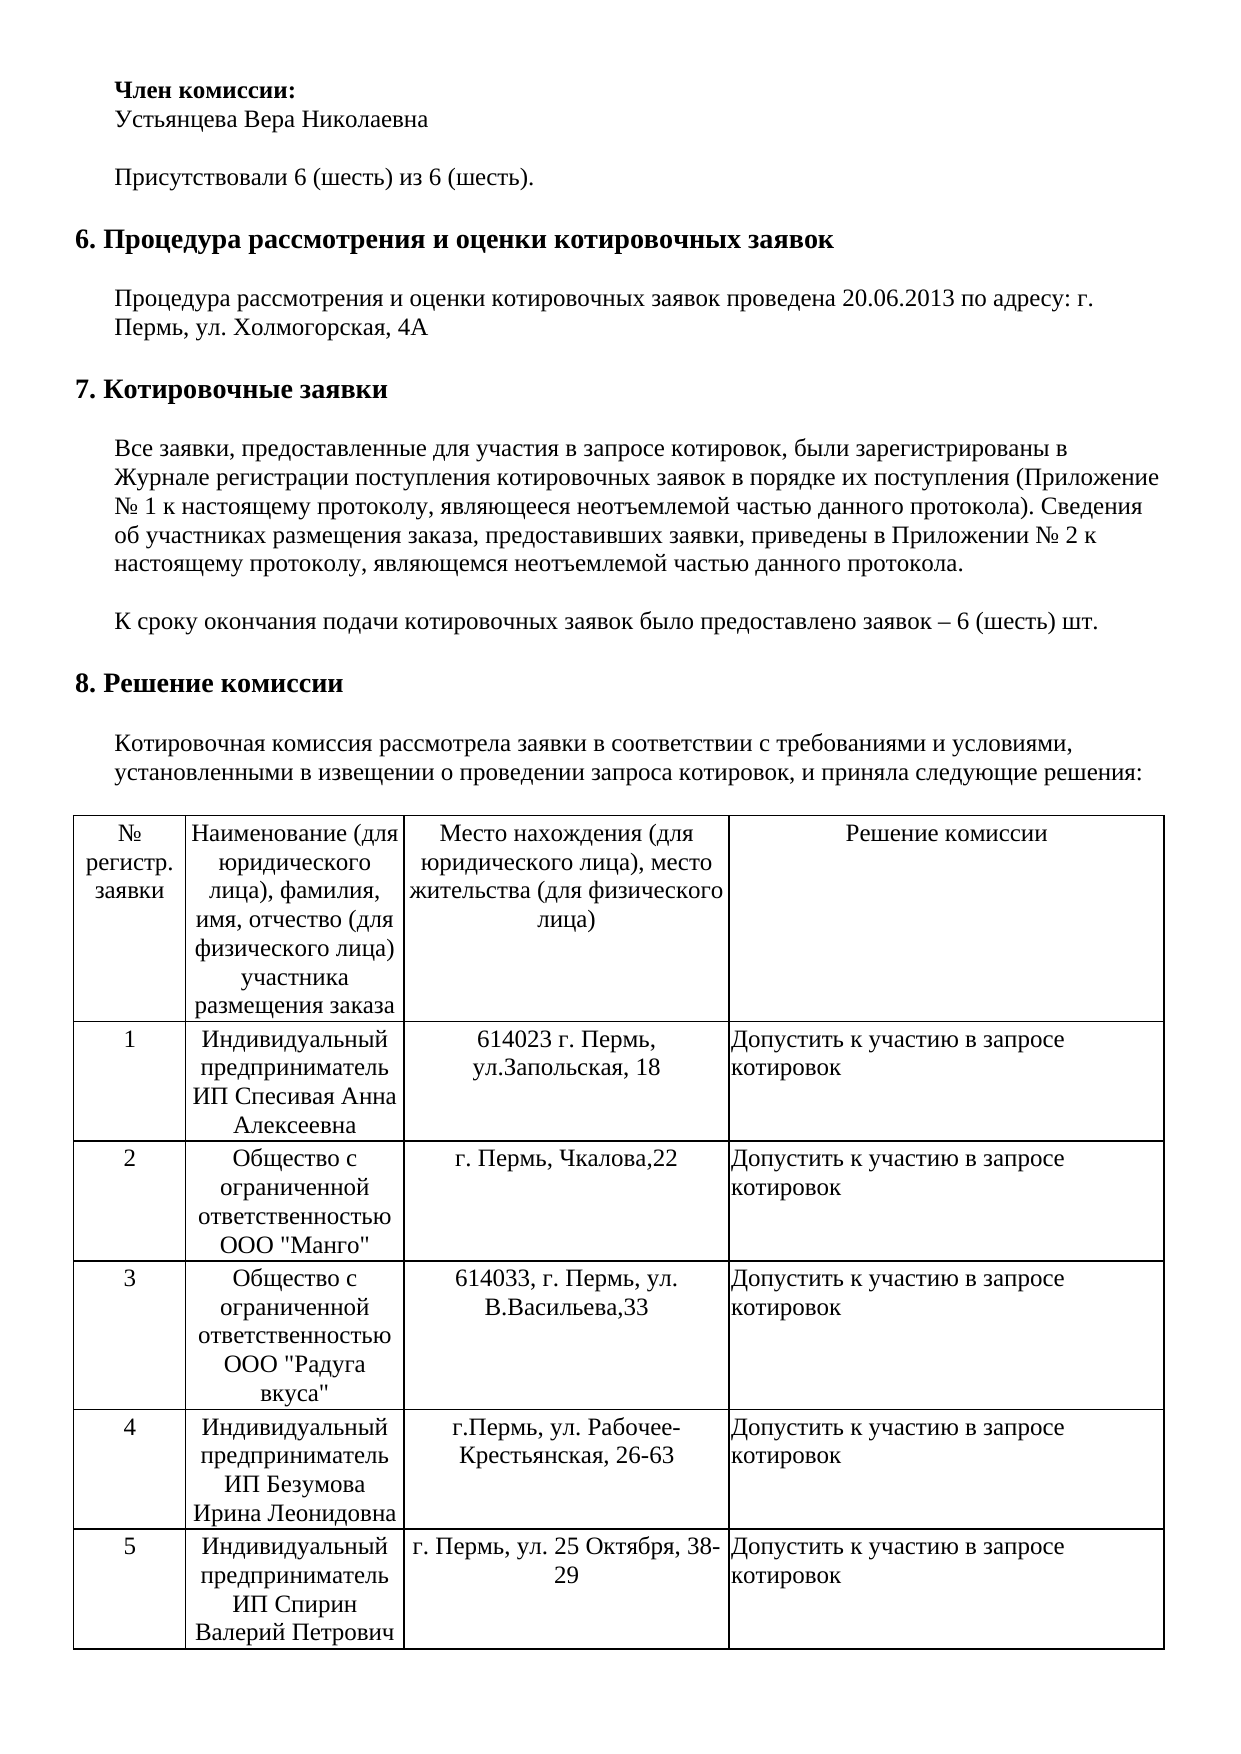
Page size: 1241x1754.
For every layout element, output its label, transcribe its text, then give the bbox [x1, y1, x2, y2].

table_header Решение комиссии [730, 816, 1163, 1021]
table_cell Общество с ограниченной ответственностью ООО "Манго" [186, 1142, 403, 1260]
text Процедура рассмотрения и оценки котировочных заявок проведена 20.06.2013 по адресу: г. Пермь, ул. Холмогорская, 4А [114, 283, 1165, 341]
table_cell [730, 1530, 1163, 1648]
text 8. Решение комиссии [75, 666, 1165, 699]
table_cell Допустить к участию в запросе котировок [730, 1262, 1163, 1408]
table_cell г.Пермь, ул. Рабочее-Крестьянская, 26-63 [405, 1410, 728, 1528]
table_header Место нахождения (для юридического лица), место жительства (для физического лица) [405, 816, 728, 1021]
table_cell г. Пермь, Чкалова,22 [405, 1142, 728, 1260]
text 6. Процедура рассмотрения и оценки котировочных заявок [75, 222, 1165, 254]
table_cell 5 [74, 1530, 185, 1648]
table_cell Допустить к участию в запросе котировок [730, 1022, 1163, 1140]
text Присутствовали 6 (шесть) из 6 (шесть). [114, 162, 1165, 190]
table_cell 4 [74, 1410, 185, 1528]
table_cell г. Пермь, ул. 25 Октября, 38-29 [405, 1530, 728, 1648]
text Все заявки, предоставленные для участия в запросе котировок, были зарегистрированы в Журнале регистрации поступления котировочных заявок в порядке их поступления (Приложение № 1 к настоящему протоколу, являющееся неотъемлемой частью данного протокола). Сведения об участниках размещения заказа, предоставивших заявки, приведены в Приложении № 2 к настоящему протоколу, являющемся неотъемлемой частью данного протокола. [114, 433, 1165, 577]
text К сроку окончания подачи котировочных заявок было предоставлено заявок – 6 (шесть) шт. [114, 606, 1165, 635]
table_header № регистр. заявки [74, 816, 185, 1021]
text Член комиссии: Устьянцева Вера Николаевна [114, 75, 1165, 132]
table_cell 614023 г. Пермь, ул.Запольская, 18 [405, 1022, 728, 1140]
table_cell Индивидуальный предприниматель ИП Безумова Ирина Леонидовна [186, 1410, 403, 1528]
text 7. Котировочные заявки [75, 372, 1165, 404]
table_cell Индивидуальный предприниматель ИП Спирин Валерий Петрович [186, 1530, 403, 1648]
table_cell 614033, г. Пермь, ул. В.Васильева,33 [405, 1262, 728, 1408]
table_cell 3 [74, 1262, 185, 1408]
table_cell Общество с ограниченной ответственностью ООО "Радуга вкуса" [186, 1262, 403, 1408]
table_cell 1 [74, 1022, 185, 1140]
table_cell Допустить к участию в запросе котировок [730, 1142, 1163, 1260]
table_header Наименование (для юридического лица), фамилия, имя, отчество (для физического лица) участника размещения заказа [186, 816, 403, 1021]
table_cell 2 [74, 1142, 185, 1260]
table_cell Индивидуальный предприниматель ИП Спесивая Анна Алексеевна [186, 1022, 403, 1140]
table_cell Допустить к участию в запросе котировок [730, 1410, 1163, 1528]
text Котировочная комиссия рассмотрела заявки в соответствии с требованиями и условиями, установленными в извещении о проведении запроса котировок, и приняла следующие решения: [114, 728, 1165, 786]
